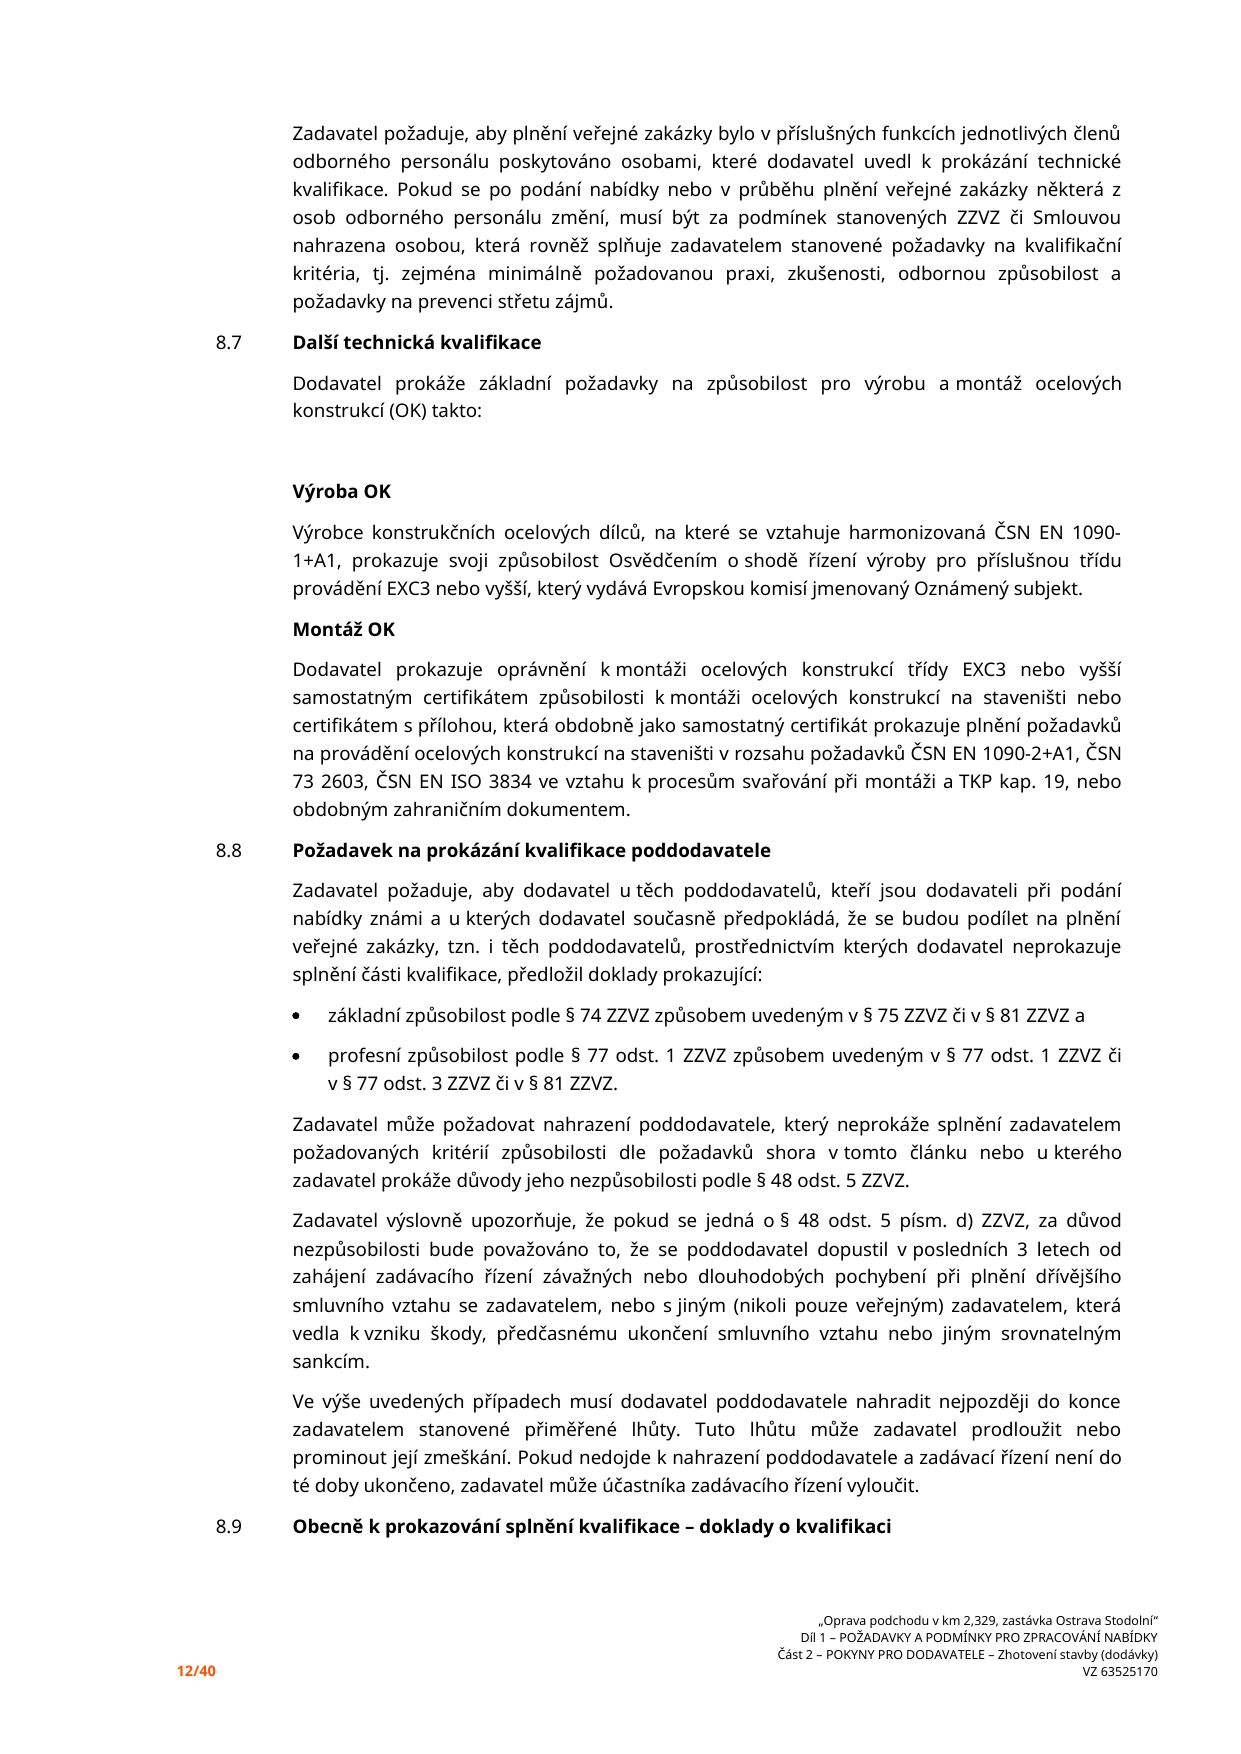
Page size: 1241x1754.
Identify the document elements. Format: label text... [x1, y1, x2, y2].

text Zadavatel požaduje, aby dodavatel u těch poddodavatelů, kteří jsou dodavateli při podání nabídky známi a u kterých dodavatel současně předpokládá, že se budou podílet na plnění veřejné zakázky, tzn. i těch poddodavatelů, prostřednictvím kterých dodavatel neprokazuje splnění části kvalifikace, předložil doklady prokazující: [292, 878, 1122, 987]
text Výrobce konstrukčních ocelových dílců, na které se vztahuje harmonizovaná ČSN EN 1090-1+A1, prokazuje svoji způsobilost Osvědčením o shodě řízení výroby pro příslušnou třídu provádění EXC3 nebo vyšší, který vydává Evropskou komisí jmenovaný Oznámený subjekt. [292, 519, 1122, 601]
text Zadavatel může požadovat nahrazení poddodavatele, který neprokáže splnění zadavatelem požadovaných kritérií způsobilosti dle požadavků shora v tomto článku nebo u kterého zadavatel prokáže důvody jeho nezpůsobilosti podle § 48 odst. 5 ZZVZ. [292, 1111, 1122, 1193]
text Montáž OK [292, 616, 1122, 641]
text základní způsobilost podle § 74 ZZVZ způsobem uvedeným v § 75 ZZVZ či v § 81 ZZVZ a [292, 1002, 1122, 1028]
text Další technická kvalifikace [216, 329, 1122, 355]
text Výroba OK [292, 479, 1122, 504]
text Dodavatel prokáže základní požadavky na způsobilost pro výrobu a montáž ocelových konstrukcí (OK) takto: [292, 370, 1122, 423]
text Obecně k prokazování splnění kvalifikace – doklady o kvalifikaci [216, 1513, 1122, 1538]
text Ve výše uvedených případech musí dodavatel poddodavatele nahradit nejpozději do konce zadavatelem stanovené přiměřené lhůty. Tuto lhůtu může zadavatel prodloužit nebo prominout její zmeškání. Pokud nedojde k nahrazení poddodavatele a zadávací řízení není do té doby ukončeno, zadavatel může účastníka zadávacího řízení vyloučit. [292, 1388, 1122, 1498]
text profesní způsobilost podle § 77 odst. 1 ZZVZ způsobem uvedeným v § 77 odst. 1 ZZVZ či v § 77 odst. 3 ZZVZ či v § 81 ZZVZ. [292, 1043, 1122, 1096]
text Zadavatel výslovně upozorňuje, že pokud se jedná o § 48 odst. 5 písm. d) ZZVZ, za důvod nezpůsobilosti bude považováno to, že se poddodavatel dopustil v posledních 3 letech od zahájení zadávacího řízení závažných nebo dlouhodobých pochybení při plnění dřívějšího smluvního vztahu se zadavatelem, nebo s jiným (nikoli pouze veřejným) zadavatelem, která vedla k vzniku škody, předčasnému ukončení smluvního vztahu nebo jiným srovnatelným sankcím. [292, 1208, 1122, 1373]
list Dodavatel prokazuje oprávnění k montáži ocelových konstrukcí třídy EXC3 nebo vyšší samostatným certifikátem způsobilosti k montáži ocelových konstrukcí na staveništi nebo certifikátem s přílohou, která obdobně jako samostatný certifikát prokazuje plnění požadavků na provádění ocelových konstrukcí na staveništi v rozsahu požadavků ČSN EN 1090-2+A1, ČSN 73 2603, ČSN EN ISO 3834 ve vztahu k procesům svařování při montáži a TKP kap. 19, nebo obdobným zahraničním dokumentem. [292, 656, 1122, 822]
text Požadavek na prokázání kvalifikace poddodavatele [216, 837, 1122, 863]
text Zadavatel požaduje, aby plnění veřejné zakázky bylo v příslušných funkcích jednotlivých členů odborného personálu poskytováno osobami, které dodavatel uvedl k prokázání technické kvalifikace. Pokud se po podání nabídky nebo v průběhu plnění veřejné zakázky některá z osob odborného personálu změní, musí být za podmínek stanovených ZZVZ či Smlouvou nahrazena osobou, která rovněž splňuje zadavatelem stanovené požadavky na kvalifikační kritéria, tj. zejména minimálně požadovanou praxi, zkušenosti, odbornou způsobilost a požadavky na prevenci střetu zájmů. [292, 121, 1122, 314]
